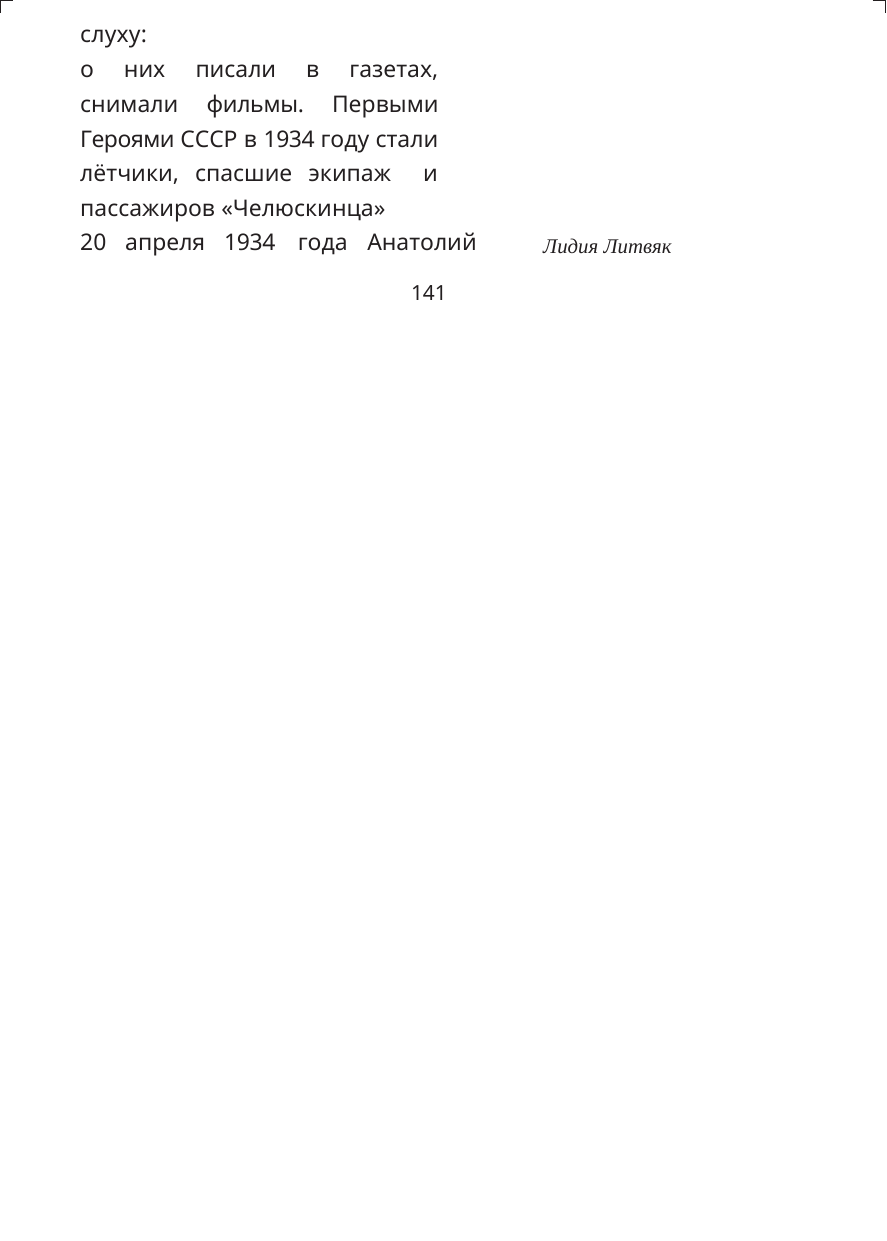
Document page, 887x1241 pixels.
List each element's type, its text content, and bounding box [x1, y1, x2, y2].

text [80, 18, 438, 50]
text 141 [121, 278, 737, 306]
text 20 апреля 1934 года Анатолий Лидия Литвяк [80, 227, 820, 256]
text o них писали в газетах, снимали фильмы. Первыми Героями СССР в 1934 году стали лётчики, спасшие экипаж и пассажиров «Челюскинца» [80, 53, 438, 223]
